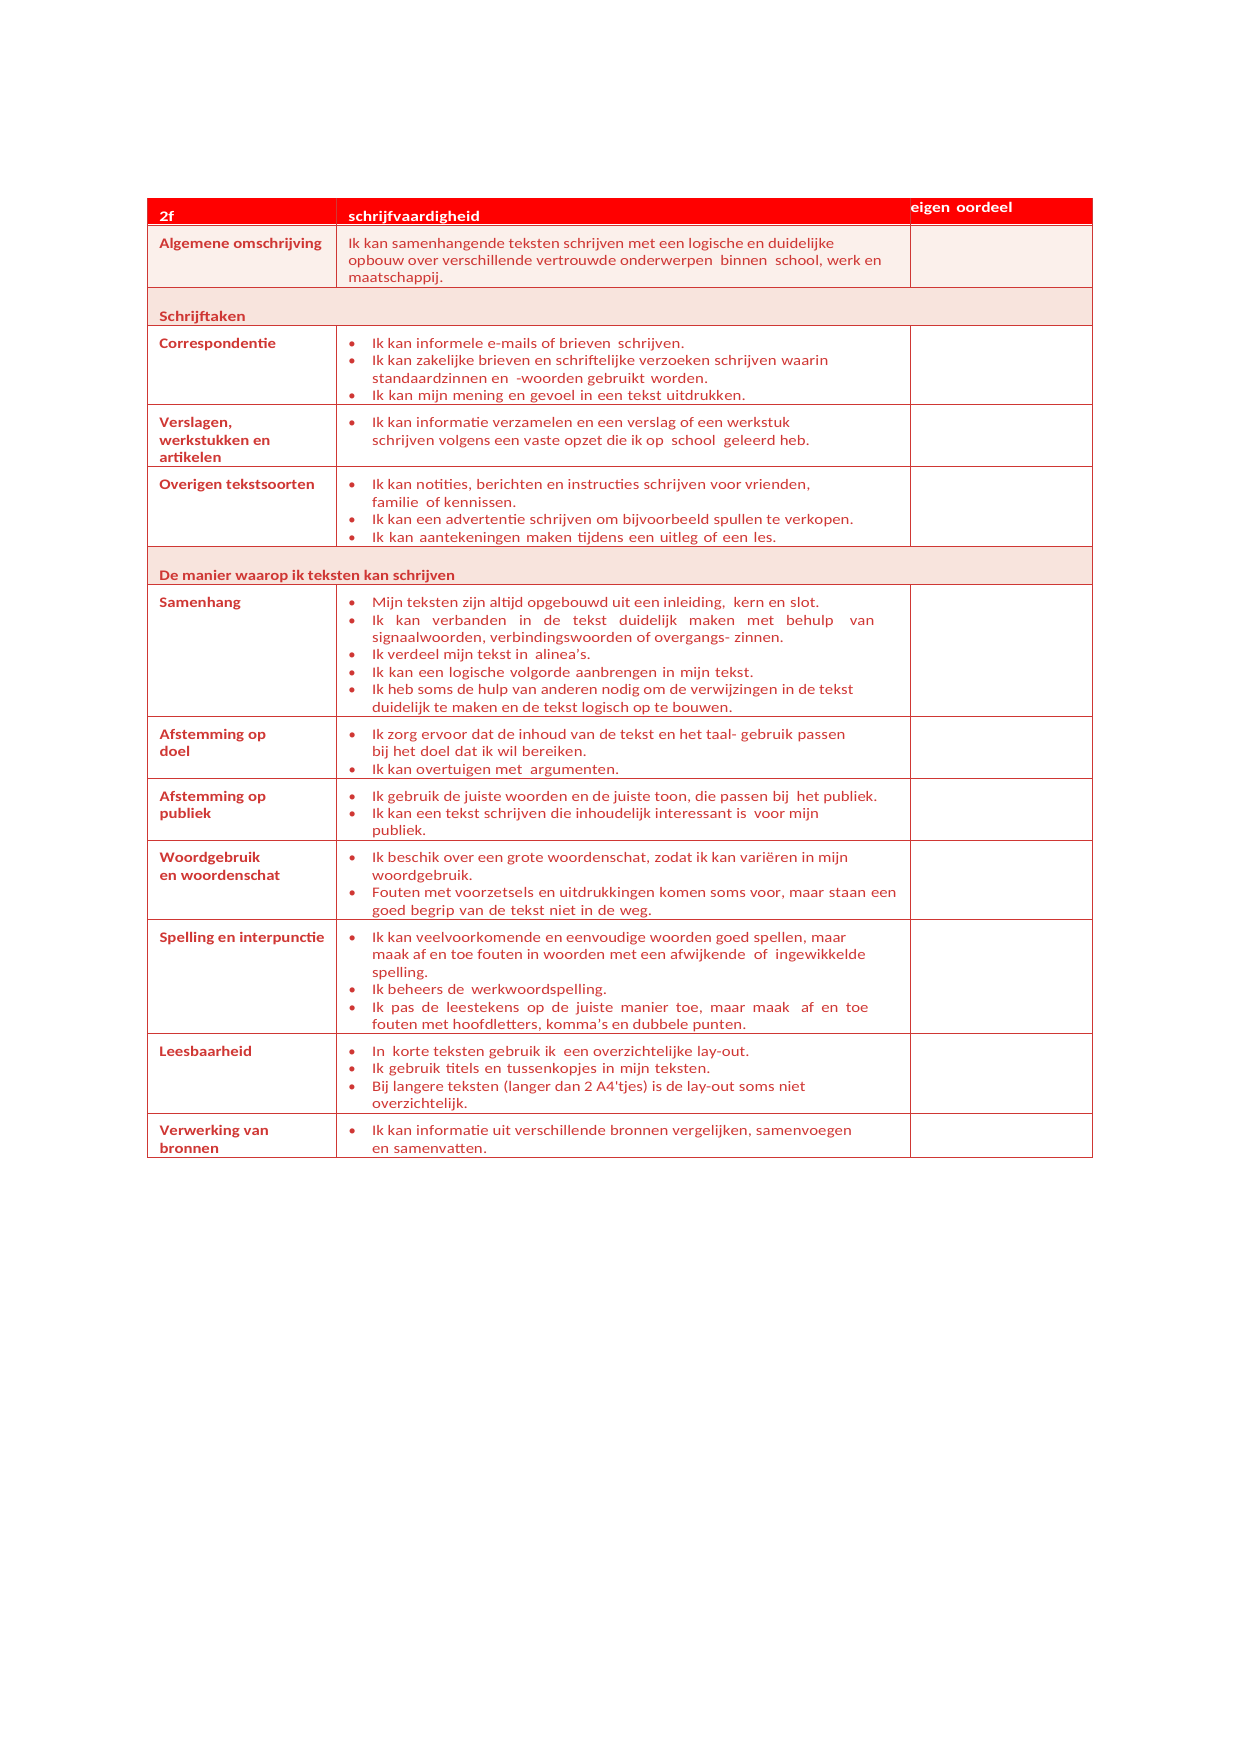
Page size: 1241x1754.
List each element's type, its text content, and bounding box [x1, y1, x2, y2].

table_header 2f [148, 198, 336, 224]
table_cell Verwerking van bronnen [148, 1114, 336, 1157]
table_cell Algemene omschrijving [148, 226, 336, 287]
table_cell [911, 841, 1092, 919]
table_cell Verslagen, werkstukken en artikelen [148, 405, 336, 466]
table_cell Spelling en interpunctie [148, 920, 336, 1033]
table_cell Mijn teksten zijn altijd opgebouwd uit een inleiding, kern en slot. Ik kan verbanden in de tekst duidelijk maken met behulp van signaalwoorden, verbindingswoorden of overgangs- zinnen. Ik verdeel mijn tekst in alinea’s. Ik kan een logische volgorde aanbrengen in mijn tekst. Ik heb soms de hulp van anderen nodig om de verwijzingen in de tekst duidelijk te maken en de tekst logisch op te bouwen. [337, 585, 910, 716]
table_cell [911, 717, 1092, 778]
table_cell Samenhang [148, 585, 336, 716]
table_cell [911, 405, 1092, 466]
table_cell Leesbaarheid [148, 1034, 336, 1112]
table_cell [911, 326, 1092, 404]
table_cell [911, 1114, 1092, 1157]
table_cell Ik beschik over een grote woordenschat, zodat ik kan variëren in mijn woordgebruik. Fouten met voorzetsels en uitdrukkingen komen soms voor, maar staan een goed begrip van de tekst niet in de weg. [337, 841, 910, 919]
table_cell Ik kan samenhangende teksten schrijven met een logische en duidelijke opbouw over verschillende vertrouwde onderwerpen binnen school, werk en maatschappij. [337, 226, 910, 287]
table_header schrijfvaardigheid [337, 198, 910, 224]
table_cell Afstemming op publiek [148, 779, 336, 839]
table_cell Ik kan veelvoorkomende en eenvoudige woorden goed spellen, maar maak af en toe fouten in woorden met een afwijkende of ingewikkelde spelling. Ik beheers de werkwoordspelling. Ik pas de leestekens op de juiste manier toe, maar maak af en toe fouten met hoofdletters, komma’s en dubbele punten. [337, 920, 910, 1033]
table_cell Ik kan informatie verzamelen en een verslag of een werkstuk schrijven volgens een vaste opzet die ik op school geleerd heb. [337, 405, 910, 466]
table_cell [911, 920, 1092, 1033]
table_cell [911, 226, 1092, 287]
table_cell Ik kan informele e-mails of brieven schrijven. Ik kan zakelijke brieven en schriftelijke verzoeken schrijven waarin standaardzinnen en -woorden gebruikt worden. Ik kan mijn mening en gevoel in een tekst uitdrukken. [337, 326, 910, 404]
table_cell Schrijftaken [148, 288, 1092, 325]
table_cell Ik kan notities, berichten en instructies schrijven voor vrienden, familie of kennissen. Ik kan een advertentie schrijven om bijvoorbeeld spullen te verkopen. Ik kan aantekeningen maken tijdens een uitleg of een les. [337, 467, 910, 546]
table_header eigen oordeel [911, 198, 1092, 224]
table_cell De manier waarop ik teksten kan schrijven [148, 547, 1092, 584]
table_cell Ik gebruik de juiste woorden en de juiste toon, die passen bij het publiek. Ik kan een tekst schrijven die inhoudelijk interessant is voor mijn publiek. [337, 779, 910, 839]
table_cell Ik kan informatie uit verschillende bronnen vergelijken, samenvoegen en samenvatten. [337, 1114, 910, 1157]
table_cell In korte teksten gebruik ik een overzichtelijke lay-out. Ik gebruik titels en tussenkopjes in mijn teksten. Bij langere teksten (langer dan 2 A4'tjes) is de lay-out soms niet overzichtelijk. [337, 1034, 910, 1112]
table_cell Correspondentie [148, 326, 336, 404]
table_cell Woordgebruik en woordenschat [148, 841, 336, 919]
table_cell [911, 585, 1092, 716]
table_cell [911, 467, 1092, 546]
table_cell Ik zorg ervoor dat de inhoud van de tekst en het taal- gebruik passen bij het doel dat ik wil bereiken. Ik kan overtuigen met argumenten. [337, 717, 910, 778]
table_cell Overigen tekstsoorten [148, 467, 336, 546]
table_cell Afstemming op doel [148, 717, 336, 778]
table_cell [911, 779, 1092, 839]
table_cell [911, 1034, 1092, 1112]
